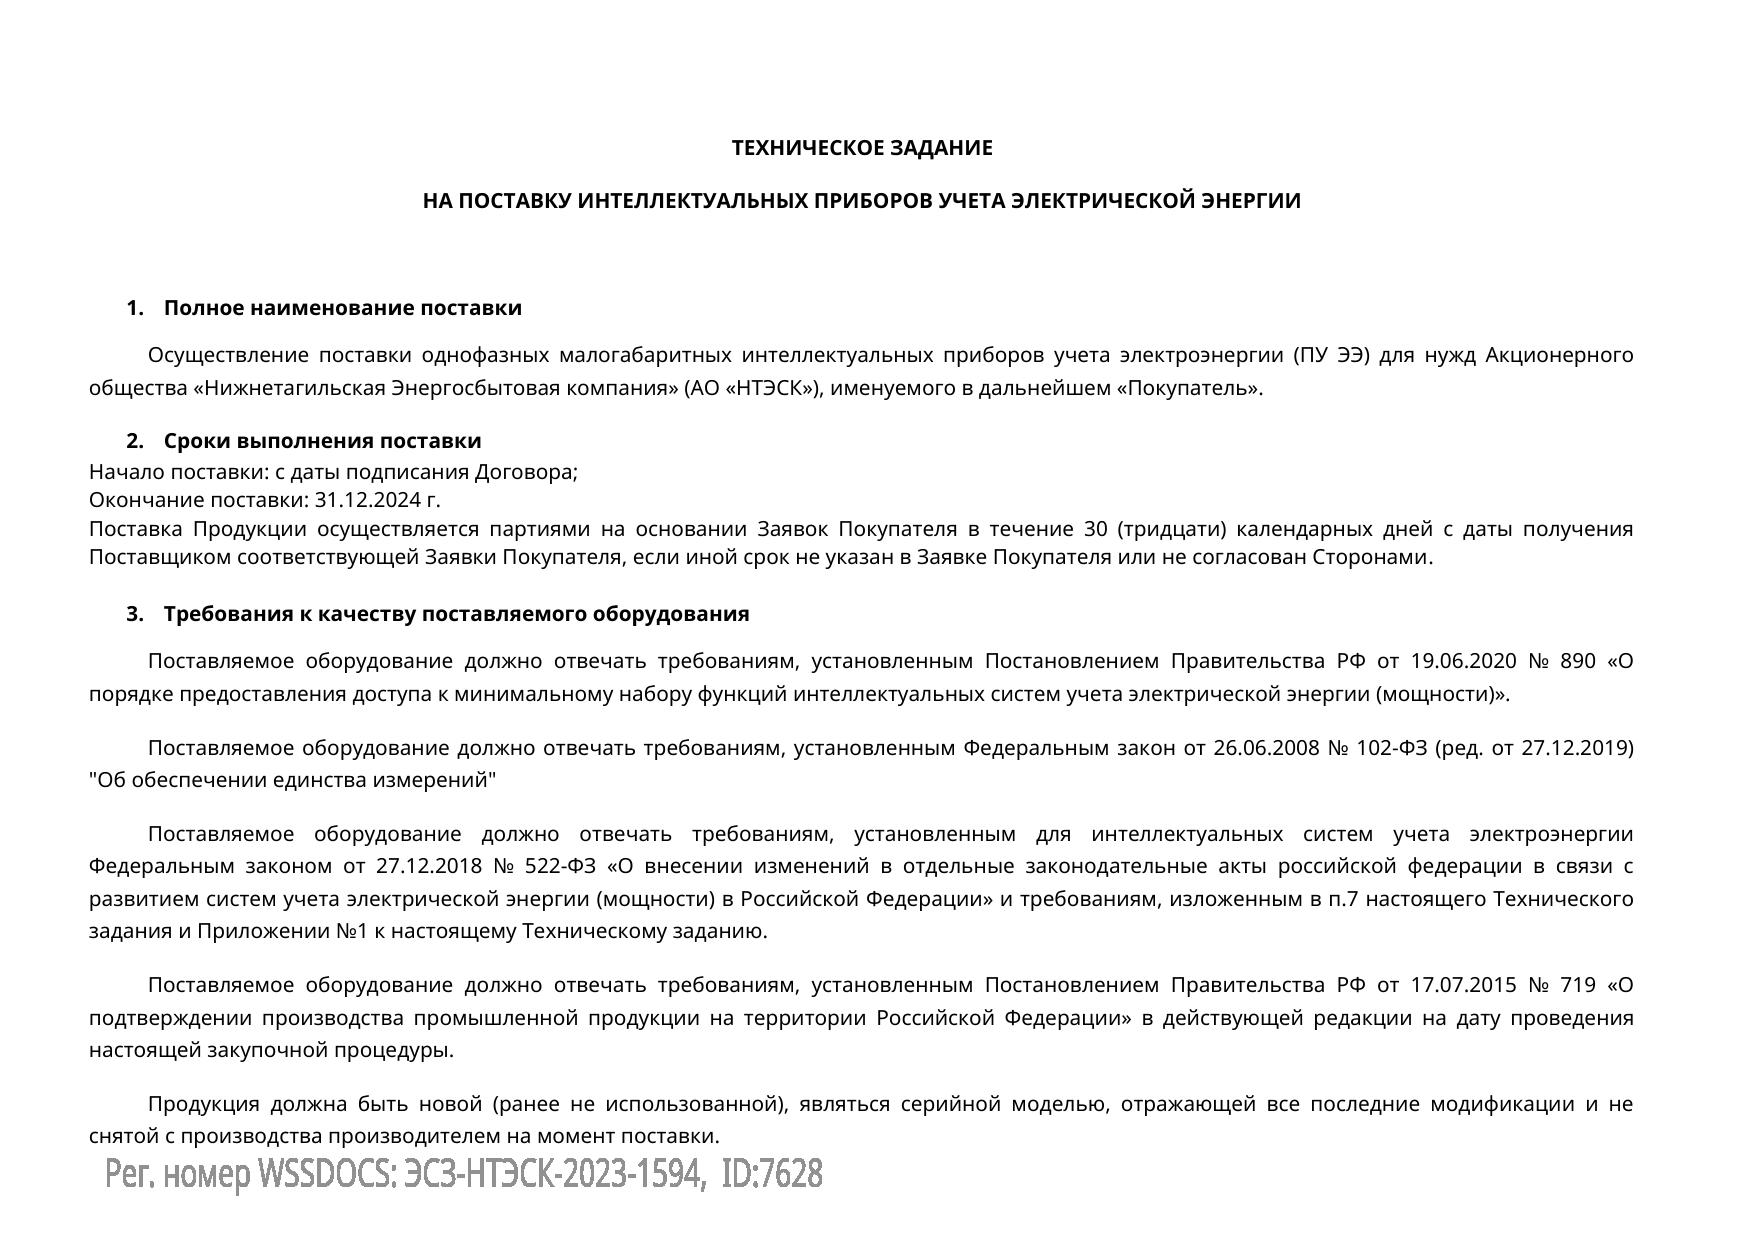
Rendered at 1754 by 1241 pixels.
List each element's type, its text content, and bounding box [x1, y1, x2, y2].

text НА ПОСТАВКУ ИНТЕЛЛЕКТУАЛЬНЫХ ПРИБОРОВ УЧЕТА ЭЛЕКТРИЧЕСКОЙ ЭНЕРГИИ [89, 186, 1636, 215]
text Продукция должна быть новой (ранее не использованной), являться серийной моделью, отражающей все последние модификации и не снятой с производства производителем на момент поставки. [89, 1089, 1636, 1150]
text ТЕХНИЧЕСКОЕ ЗАДАНИЕ [89, 133, 1636, 161]
text Осуществление поставки однофазных малогабаритных интеллектуальных приборов учета электроэнергии (ПУ ЭЭ) для нужд Акционерного общества «Нижнетагильская Энергосбытовая компания» (АО «НТЭСК»), именуемого в дальнейшем «Покупатель». [89, 341, 1636, 402]
list Требования к качеству поставляемого оборудования [126, 599, 1636, 628]
text Поставляемое оборудование должно отвечать требованиям, установленным Постановлением Правительства РФ от 19.06.2020 № 890 «О порядке предоставления доступа к минимальному набору функций интеллектуальных систем учета электрической энергии (мощности)». [89, 647, 1636, 708]
list Окончание поставки: 31.12.2024 г. [89, 486, 1636, 514]
text Поставляемое оборудование должно отвечать требованиям, установленным Постановлением Правительства РФ от 17.07.2015 № 719 «О подтверждении производства промышленной продукции на территории Российской Федерации» в действующей редакции на дату проведения настоящей закупочной процедуры. [89, 970, 1636, 1064]
list Поставка Продукции осуществляется партиями на основании Заявок Покупателя в течение 30 (тридцати) календарных дней с даты получения Поставщиком соответствующей Заявки Покупателя, если иной срок не указан в Заявке Покупателя или не согласован Сторонами. [89, 514, 1636, 571]
text Поставляемое оборудование должно отвечать требованиям, установленным Федеральным закон от 26.06.2008 № 102-ФЗ (ред. от 27.12.2019) "Об обеспечении единства измерений" [89, 733, 1636, 794]
list Сроки выполнения поставки [126, 427, 1636, 455]
text Поставляемое оборудование должно отвечать требованиям, установленным для интеллектуальных систем учета электроэнергии Федеральным законом от 27.12.2018 № 522-ФЗ «О внесении изменений в отдельные законодательные акты российской федерации в связи с развитием систем учета электрической энергии (мощности) в Российской Федерации» и требованиям, изложенным в п.7 настоящего Технического задания и Приложении №1 к настоящему Техническому заданию. [89, 819, 1636, 945]
list Начало поставки: с даты подписания Договора; [89, 457, 1636, 486]
list Полное наименование поставки [126, 293, 1636, 322]
